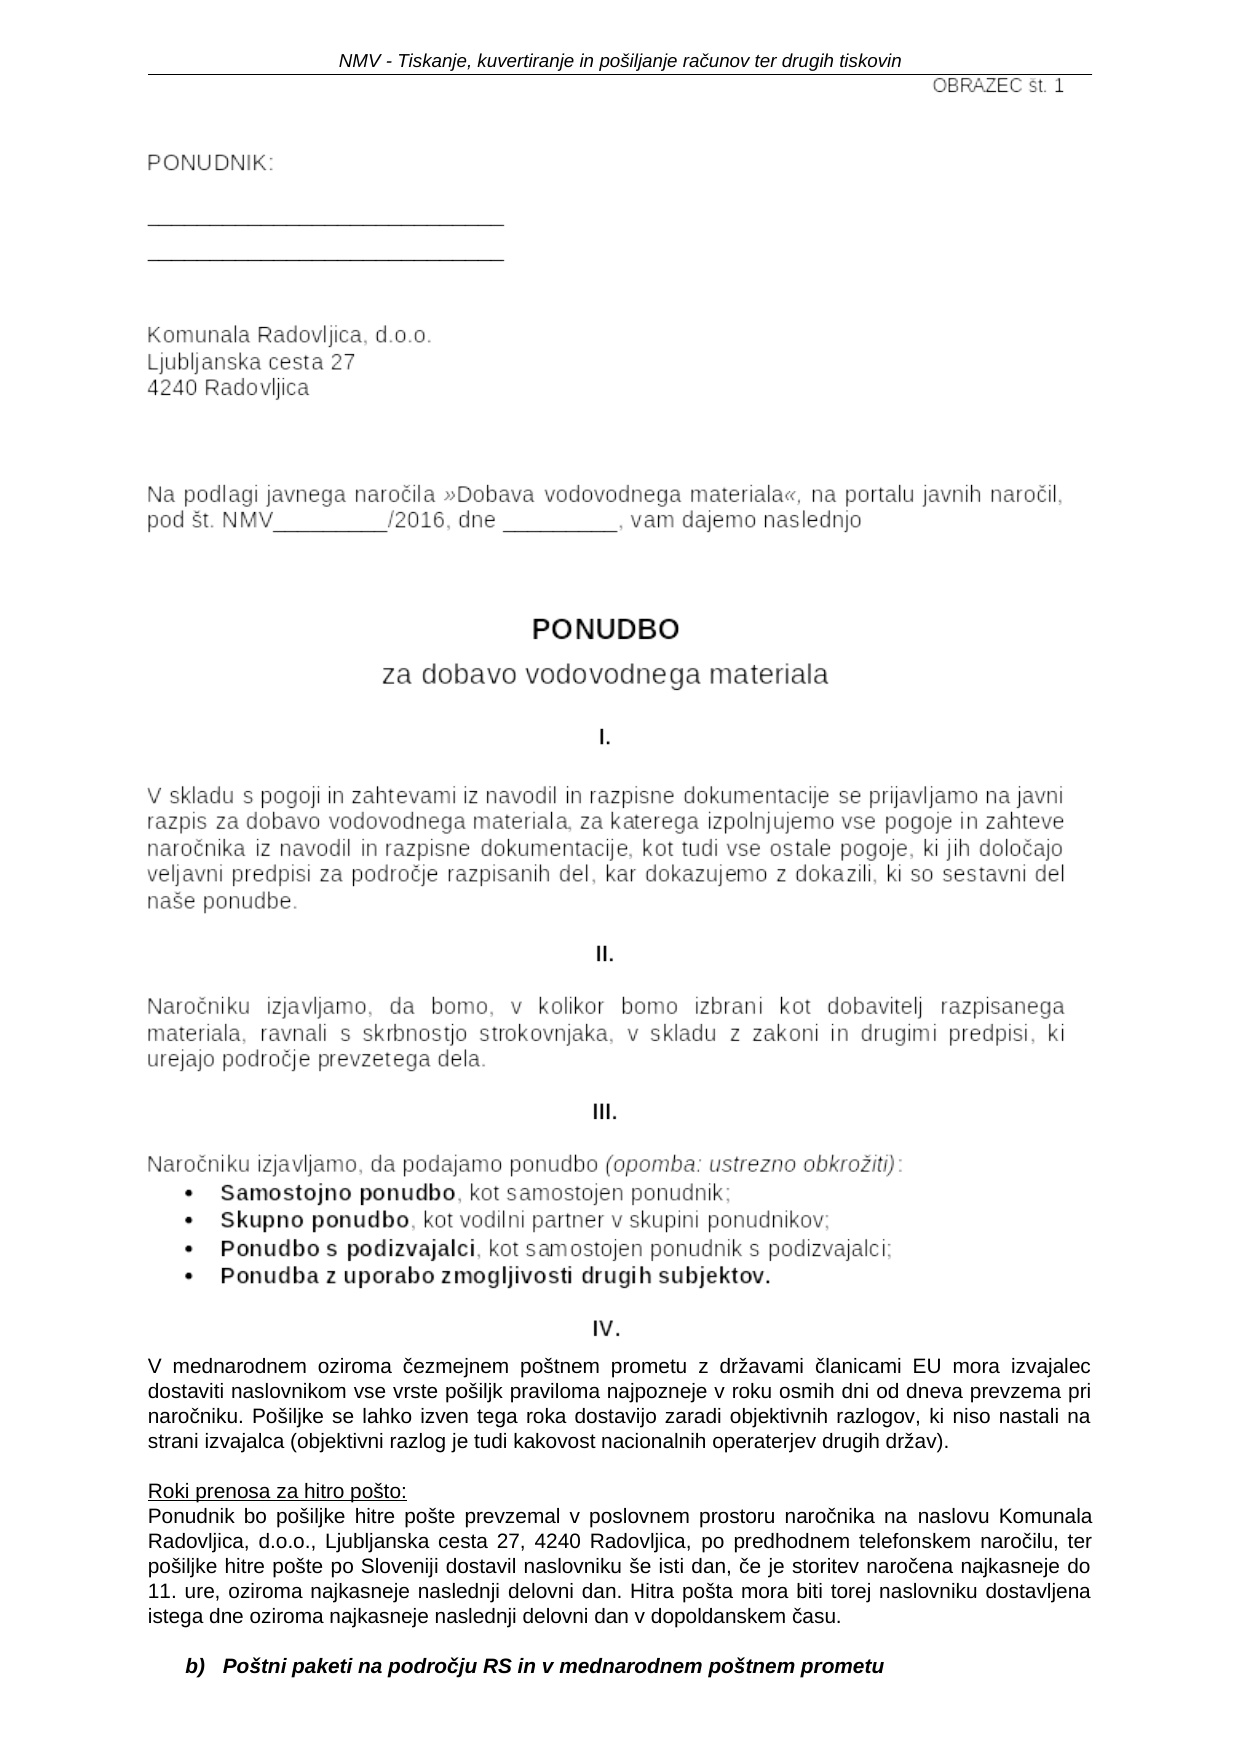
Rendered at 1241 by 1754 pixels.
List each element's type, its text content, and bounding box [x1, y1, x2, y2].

text Roki prenosa za hitro pošto: [148, 1478, 1092, 1503]
text Ponudnik bo pošiljke hitre pošte prevzemal v poslovnem prostoru naročnika na naslovu Komunala Radovljica, d.o.o., Ljubljanska cesta 27, 4240 Radovljica, po predhodnem telefonskem naročilu, ter pošiljke hitre pošte po Sloveniji dostavil naslovniku še isti dan, če je storitev naročena najkasneje do 11. ure, oziroma najkasneje naslednji delovni dan. Hitra pošta mora biti torej naslovniku dostavljena istega dne oziroma najkasneje naslednji delovni dan v dopoldanskem času. [148, 1503, 1092, 1628]
list Poštni paketi na področju RS in v mednarodnem poštnem prometu [185, 1653, 1092, 1678]
text V mednarodnem oziroma čezmejnem poštnem prometu z državami članicami EU mora izvajalec dostaviti naslovnikom vse vrste pošiljk praviloma najpozneje v roku osmih dni od dneva prevzema pri naročniku. Pošiljke se lahko izven tega roka dostavijo zaradi objektivnih razlogov, ki niso nastali na strani izvajalca (objektivni razlog je tudi kakovost nacionalnih operaterjev drugih držav). [148, 1353, 1092, 1453]
